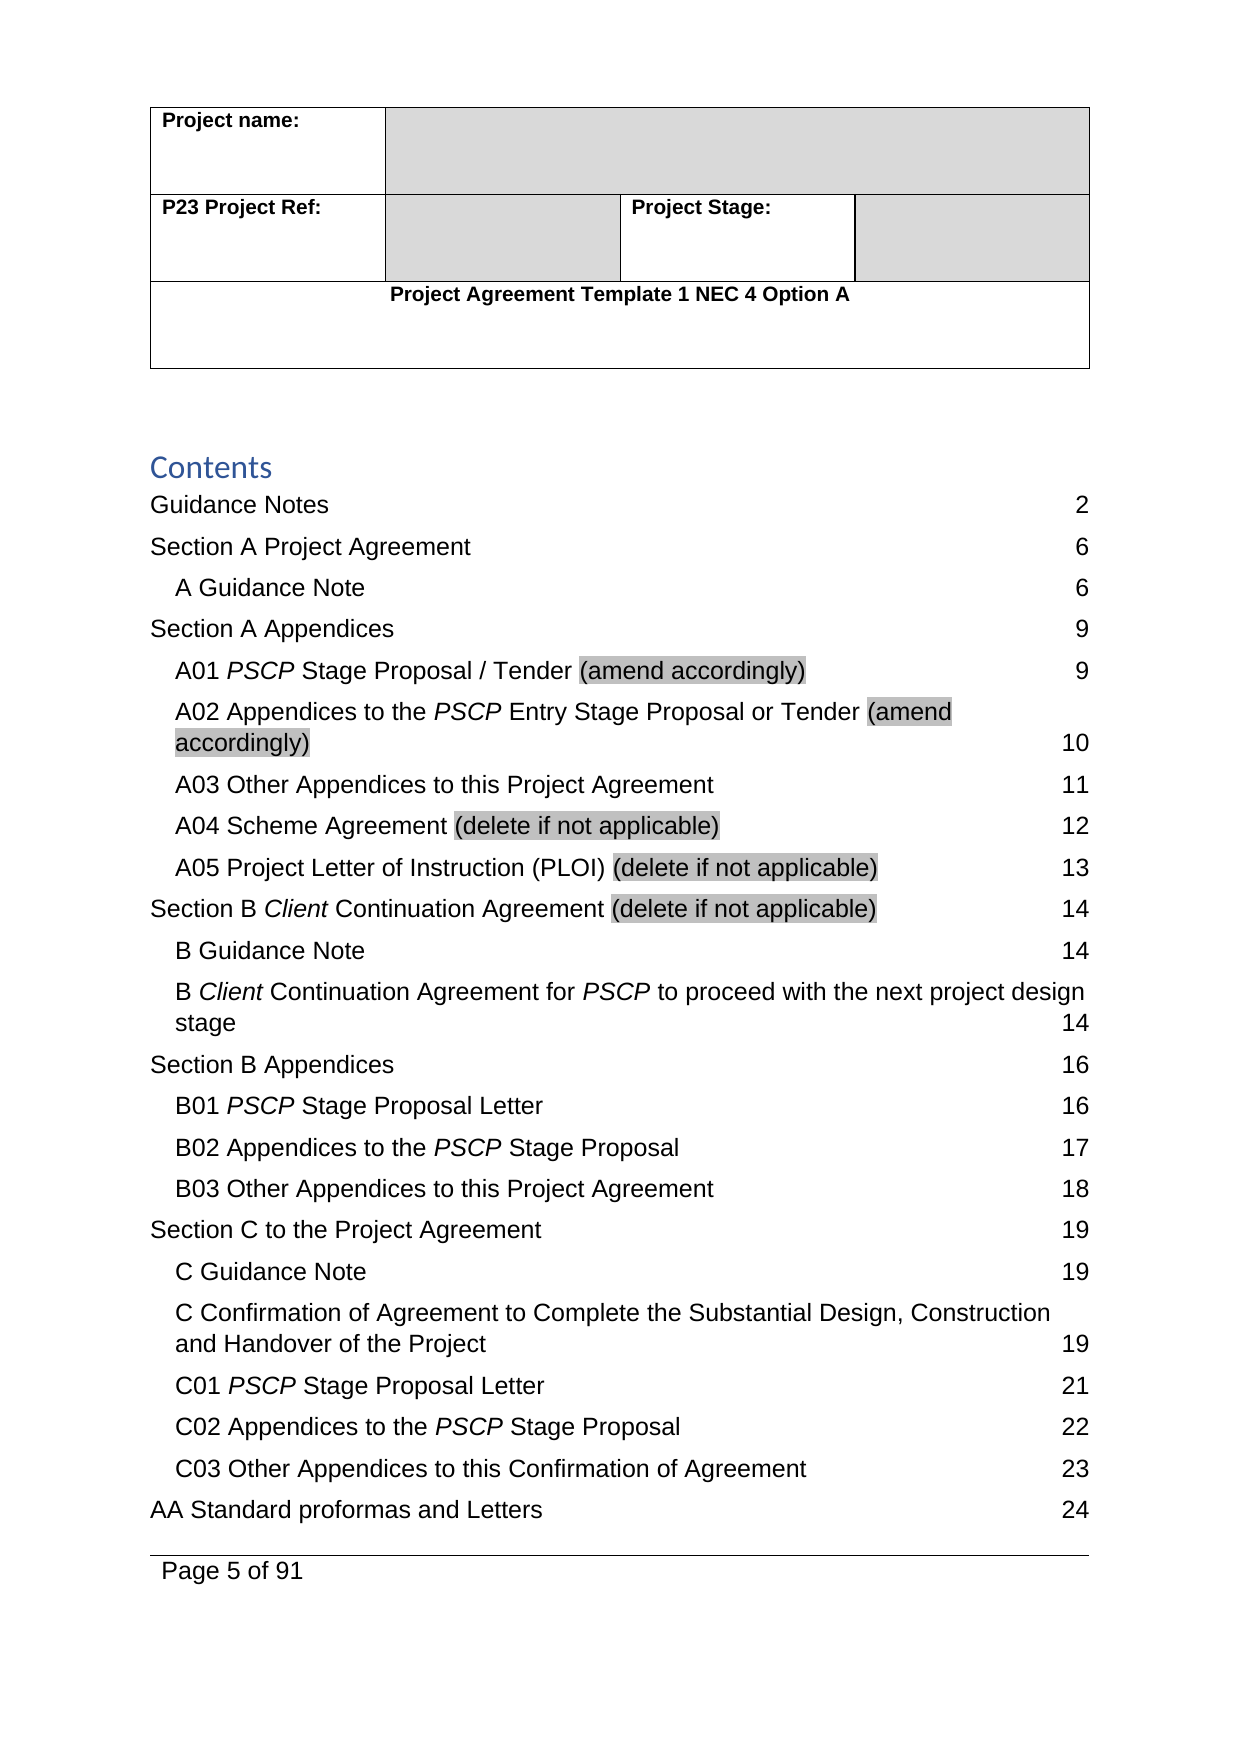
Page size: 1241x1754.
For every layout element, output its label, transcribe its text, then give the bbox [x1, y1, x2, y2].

text Contents [150, 446, 1090, 487]
